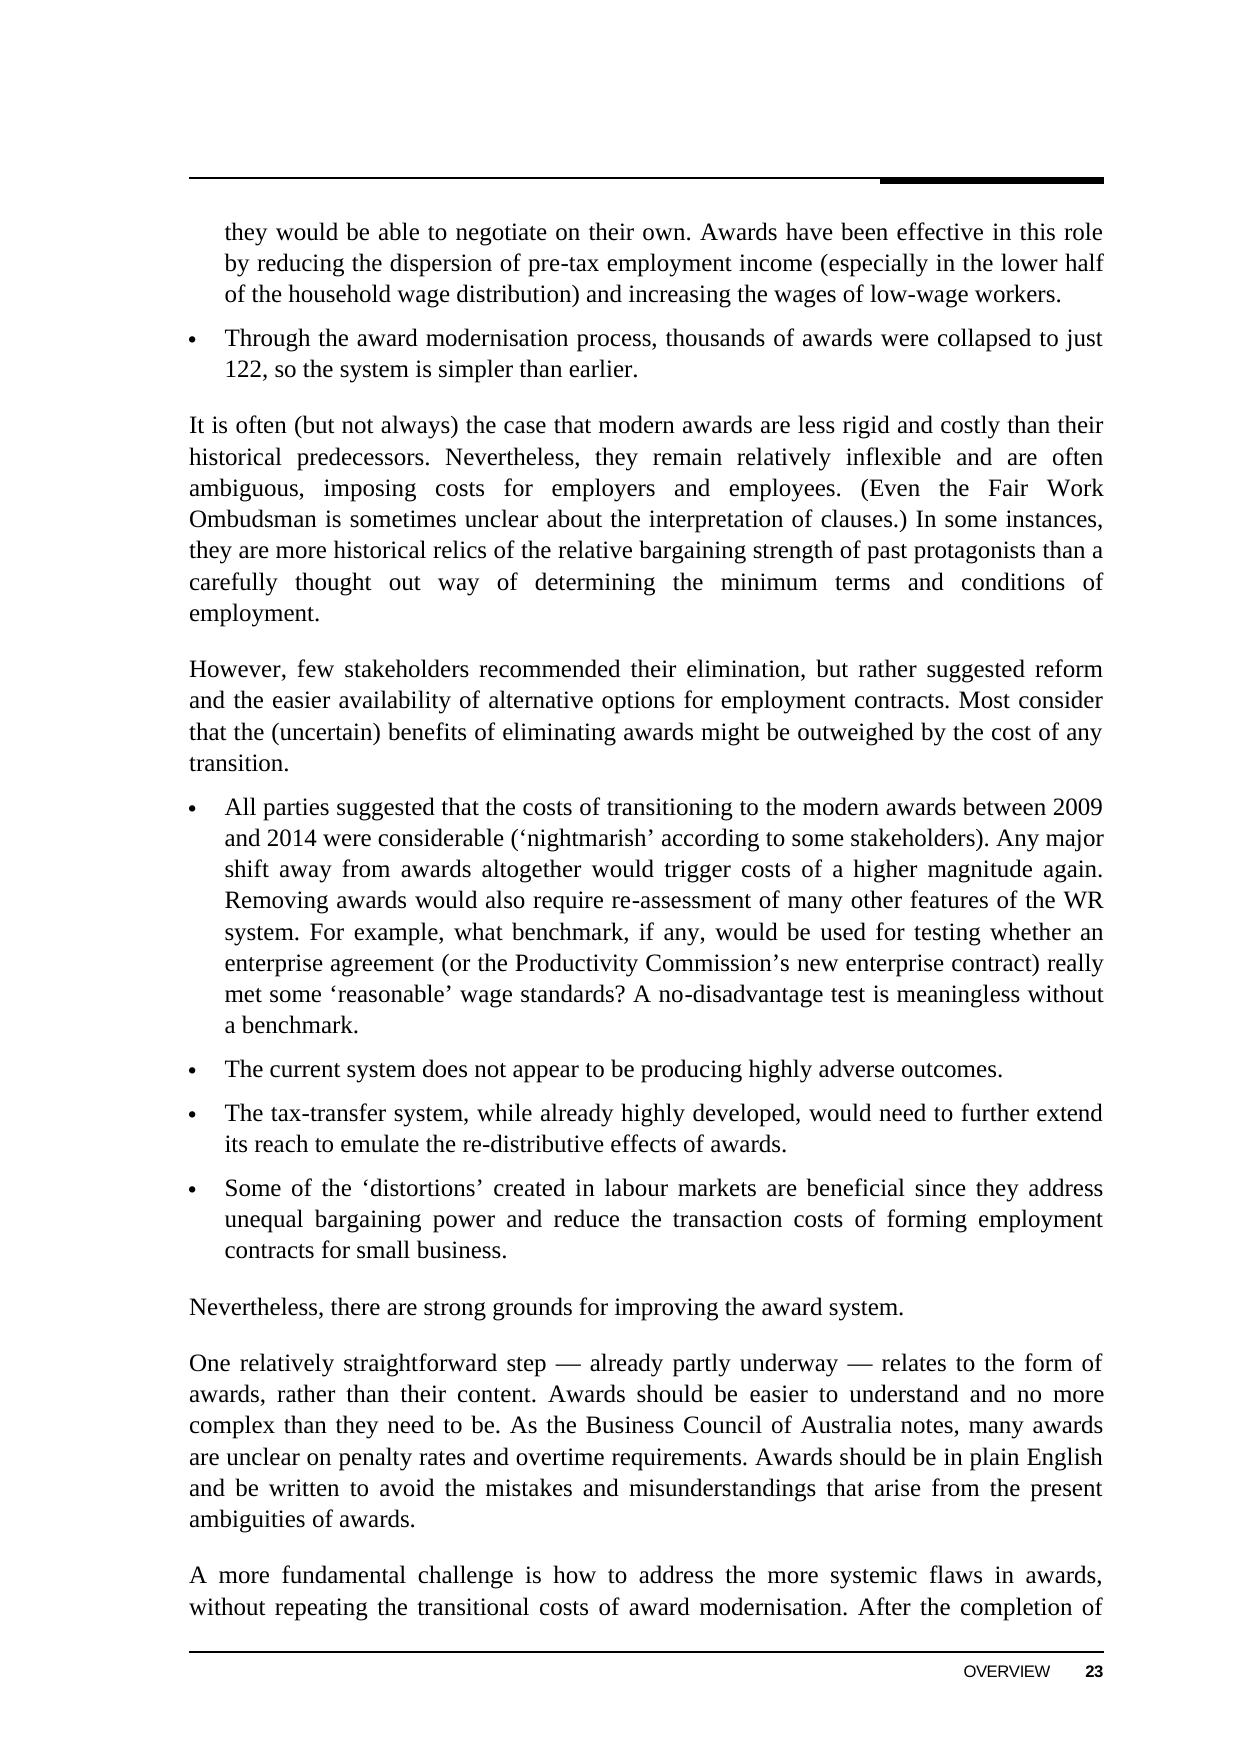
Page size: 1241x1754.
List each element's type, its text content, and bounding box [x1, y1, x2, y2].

list Some of the ‘distortions’ created in labour markets are beneficial since they address unequal bargaining power and reduce the transaction costs of forming employment contracts for small business. [189, 1171, 1104, 1264]
list The tax-transfer system, while already highly developed, would need to further extend its reach to emulate the re-distributive effects of awards. [189, 1096, 1104, 1158]
text It is often (but not always) the case that modern awards are less rigid and costly than their historical predecessors. Nevertheless, they remain relatively inflexible and are often ambiguous, imposing costs for employers and employees. (Even the Fair Work Ombudsman is sometimes unclear about the interpretation of clauses.) In some instances, they are more historical relics of the relative bargaining strength of past protagonists than a carefully thought out way of determining the minimum terms and conditions of employment. [189, 408, 1104, 627]
text However, few stakeholders recommended their elimination, but rather suggested reform and the easier availability of alternative options for employment contracts. Most consider that the (uncertain) benefits of eliminating awards might be outweighed by the cost of any transition. [189, 652, 1104, 777]
text One relatively straightforward step — already partly underway — relates to the form of awards, rather than their content. Awards should be easier to understand and no more complex than they need to be. As the Business Council of Australia notes, many awards are unclear on penalty rates and overtime requirements. Awards should be in plain English and be written to avoid the mistakes and misunderstandings that arise from the present ambiguities of awards. [189, 1346, 1104, 1533]
list Through the award modernisation process, thousands of awards were collapsed to just 122, so the system is simpler than earlier. [189, 321, 1104, 383]
text Nevertheless, there are strong grounds for improving the award system. [189, 1289, 1104, 1321]
list All parties suggested that the costs of transitioning to the modern awards between 2009 and 2014 were considerable (‘nightmarish’ according to some stakeholders). Any major shift away from awards altogether would trigger costs of a higher magnitude again. Removing awards would also require re-assessment of many other features of the WR system. For example, what benchmark, if any, would be used for testing whether an enterprise agreement (or the Productivity Commission’s new enterprise contract) really met some ‘reasonable’ wage standards? A no-disadvantage test is meaningless without a benchmark. [189, 789, 1104, 1039]
list The current system does not appear to be producing highly adverse outcomes. [189, 1052, 1104, 1083]
